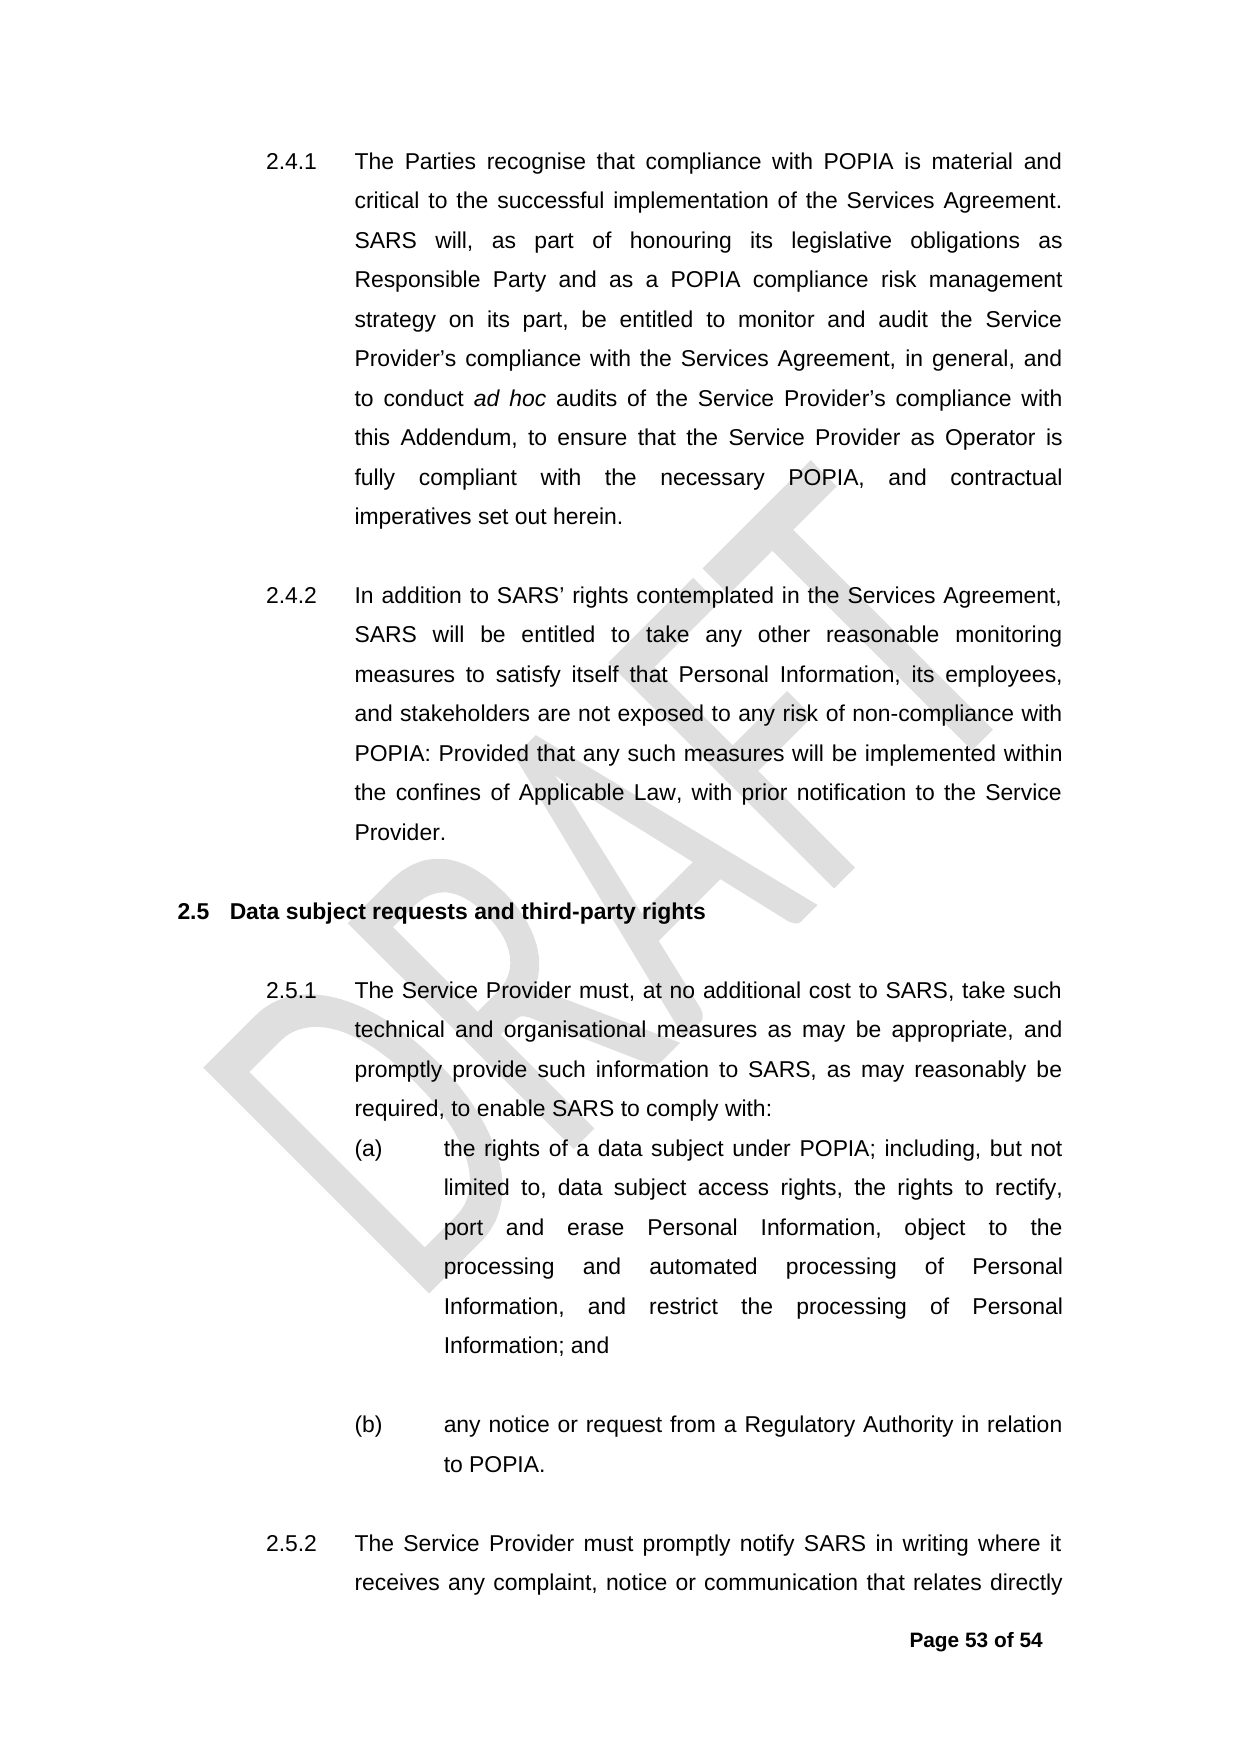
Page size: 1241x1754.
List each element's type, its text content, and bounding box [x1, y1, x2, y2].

list Data subject requests and third-party rights [177, 898, 1063, 924]
list the rights of a data subject under POPIA; including, but not limited to, data subject access rights, the rights to rectify, port and erase Personal Information, object to the processing and automated processing of Personal Information, and restrict the processing of Personal Information; and [354, 1135, 1063, 1358]
list any notice or request from a Regulatory Authority in relation to POPIA. [354, 1411, 1063, 1477]
list In addition to SARS’ rights contemplated in the Services Agreement, SARS will be entitled to take any other reasonable monitoring measures to satisfy itself that Personal Information, its employees, and stakeholders are not exposed to any risk of non-compliance with POPIA: Provided that any such measures will be implemented within the confines of Applicable Law, with prior notification to the Service Provider. [266, 582, 1063, 845]
list The Service Provider must, at no additional cost to SARS, take such technical and organisational measures as may be appropriate, and promptly provide such information to SARS, as may reasonably be required, to enable SARS to comply with: [266, 977, 1063, 1122]
list The Parties recognise that compliance with POPIA is material and critical to the successful implementation of the Services Agreement. SARS will, as part of honouring its legislative obligations as Responsible Party and as a POPIA compliance risk management strategy on its part, be entitled to monitor and audit the Service Provider’s compliance with the Services Agreement, in general, and to conduct ad hoc audits of the Service Provider’s compliance with this Addendum, to ensure that the Service Provider as Operator is fully compliant with the necessary POPIA, and contractual imperatives set out herein. [266, 148, 1063, 529]
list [266, 1529, 1063, 1595]
